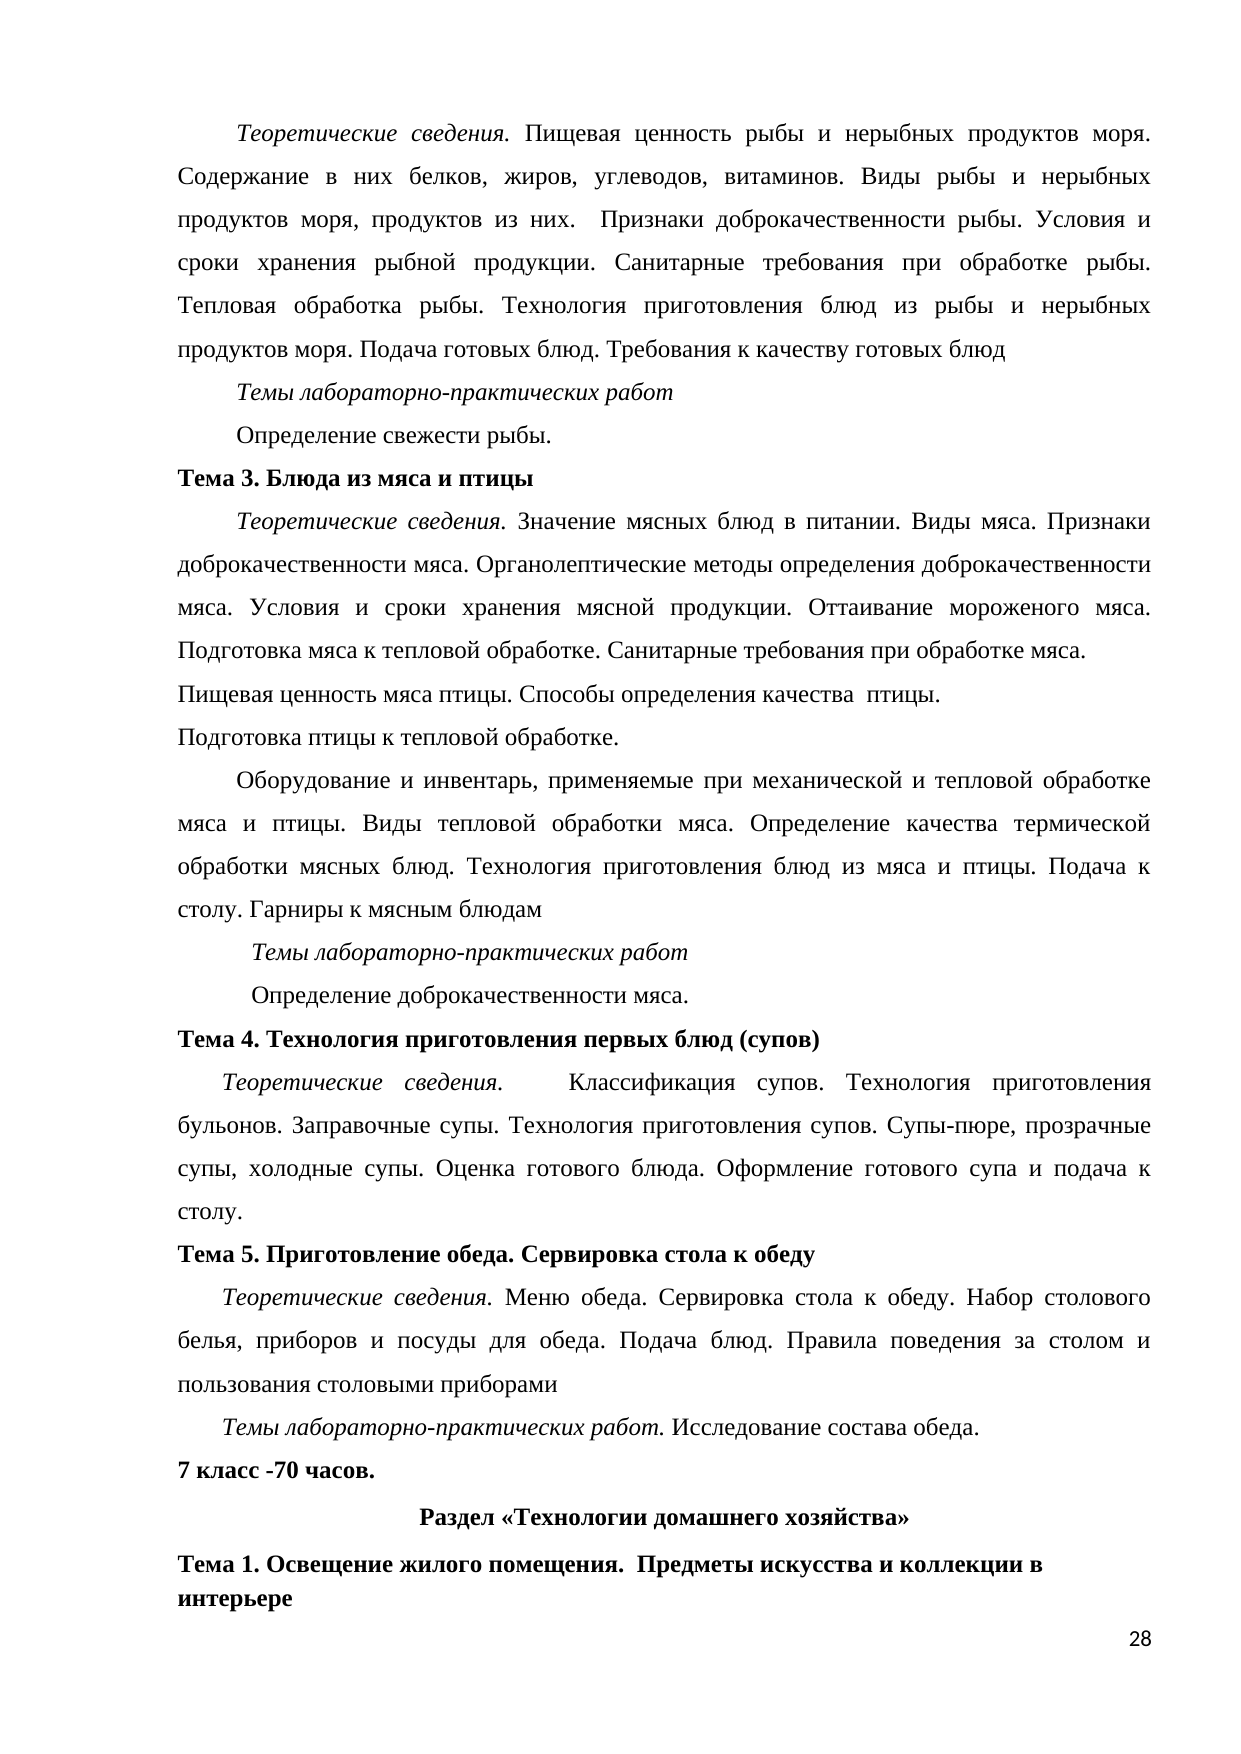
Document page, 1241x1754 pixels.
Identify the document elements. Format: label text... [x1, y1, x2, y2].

text 7 класс -70 часов. [177, 1455, 1152, 1484]
text Раздел «Технологии домашнего хозяйства» [177, 1502, 1152, 1531]
text Тема 5. Приготовление обеда. Сервировка стола к обеду [177, 1239, 1152, 1268]
text Определение доброкачественности мяса. [177, 981, 1152, 1009]
text Теоретические сведения. Меню обеда. Сервировка стола к обеду. Набор столового белья, приборов и посуды для обеда. Подача блюд. Правила поведения за столом и пользования столовыми приборами [177, 1282, 1152, 1397]
text Пищевая ценность мяса птицы. Способы определения качества птицы. [177, 679, 1152, 707]
text Тема 3. Блюда из мяса и птицы [177, 463, 1152, 492]
text Подготовка птицы к тепловой обработке. [177, 722, 1152, 751]
text Тема 1. Освещение жилого помещения. Предметы искусства и коллекции в интерьере [177, 1549, 1152, 1612]
text Темы лабораторно-практических работ [177, 377, 1152, 406]
text Теоретические сведения. Значение мясных блюд в питании. Виды мяса. Признаки доброкачественности мяса. Органолептические методы определения доброкачественности мяса. Условия и сроки хранения мясной продукции. Оттаивание мороженого мяса. Подготовка мяса к тепловой обработке. Санитарные требования при обработке мяса. [177, 506, 1152, 664]
text Теоретические сведения. Классификация супов. Технология приготовления бульонов. Заправочные супы. Технология приготовления супов. Супы-пюре, прозрачные супы, холодные супы. Оценка готового блюда. Оформление готового супа и подача к столу. [177, 1067, 1152, 1225]
text Теоретические сведения. Пищевая ценность рыбы и нерыбных продуктов моря. Содержание в них белков, жиров, углеводов, витаминов. Виды рыбы и нерыбных продуктов моря, продуктов из них. Признаки доброкачественности рыбы. Условия и сроки хранения рыбной продукции. Санитарные требования при обработке рыбы. Тепловая обработка рыбы. Технология приготовления блюд из рыбы и нерыбных продуктов моря. Подача готовых блюд. Требования к качеству готовых блюд [177, 118, 1152, 362]
text Оборудование и инвентарь, применяемые при механической и тепловой обработке мяса и птицы. Виды тепловой обработки мяса. Определение качества термической обработки мясных блюд. Технология приготовления блюд из мяса и птицы. Подача к столу. Гарниры к мясным блюдам [177, 765, 1152, 923]
text Определение свежести рыбы. [177, 420, 1152, 449]
text Темы лабораторно-практических работ. Исследование состава обеда. [177, 1412, 1152, 1441]
text Темы лабораторно-практических работ [177, 937, 1152, 966]
text Тема 4. Технология приготовления первых блюд (супов) [177, 1024, 1152, 1052]
